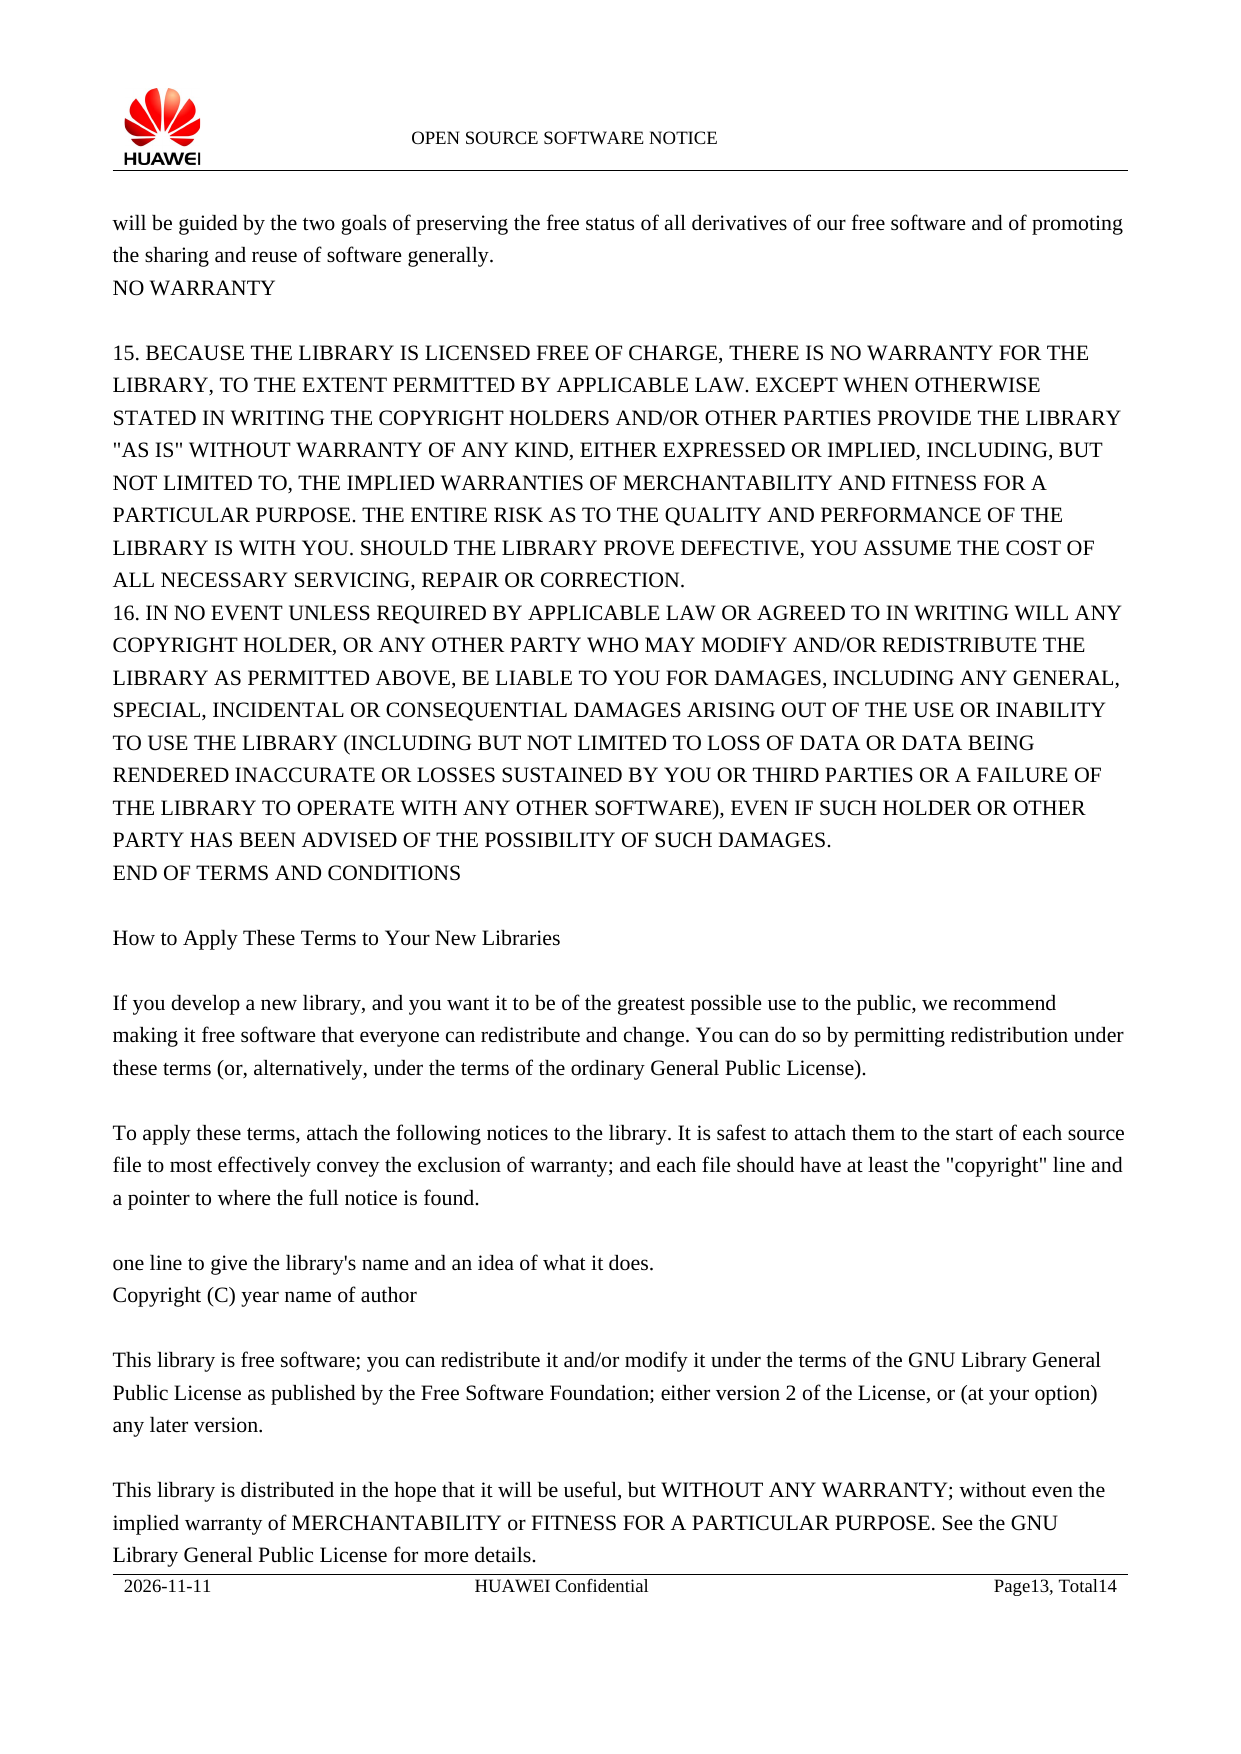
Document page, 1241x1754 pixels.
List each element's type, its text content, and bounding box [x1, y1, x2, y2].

picture [124, 88, 201, 165]
